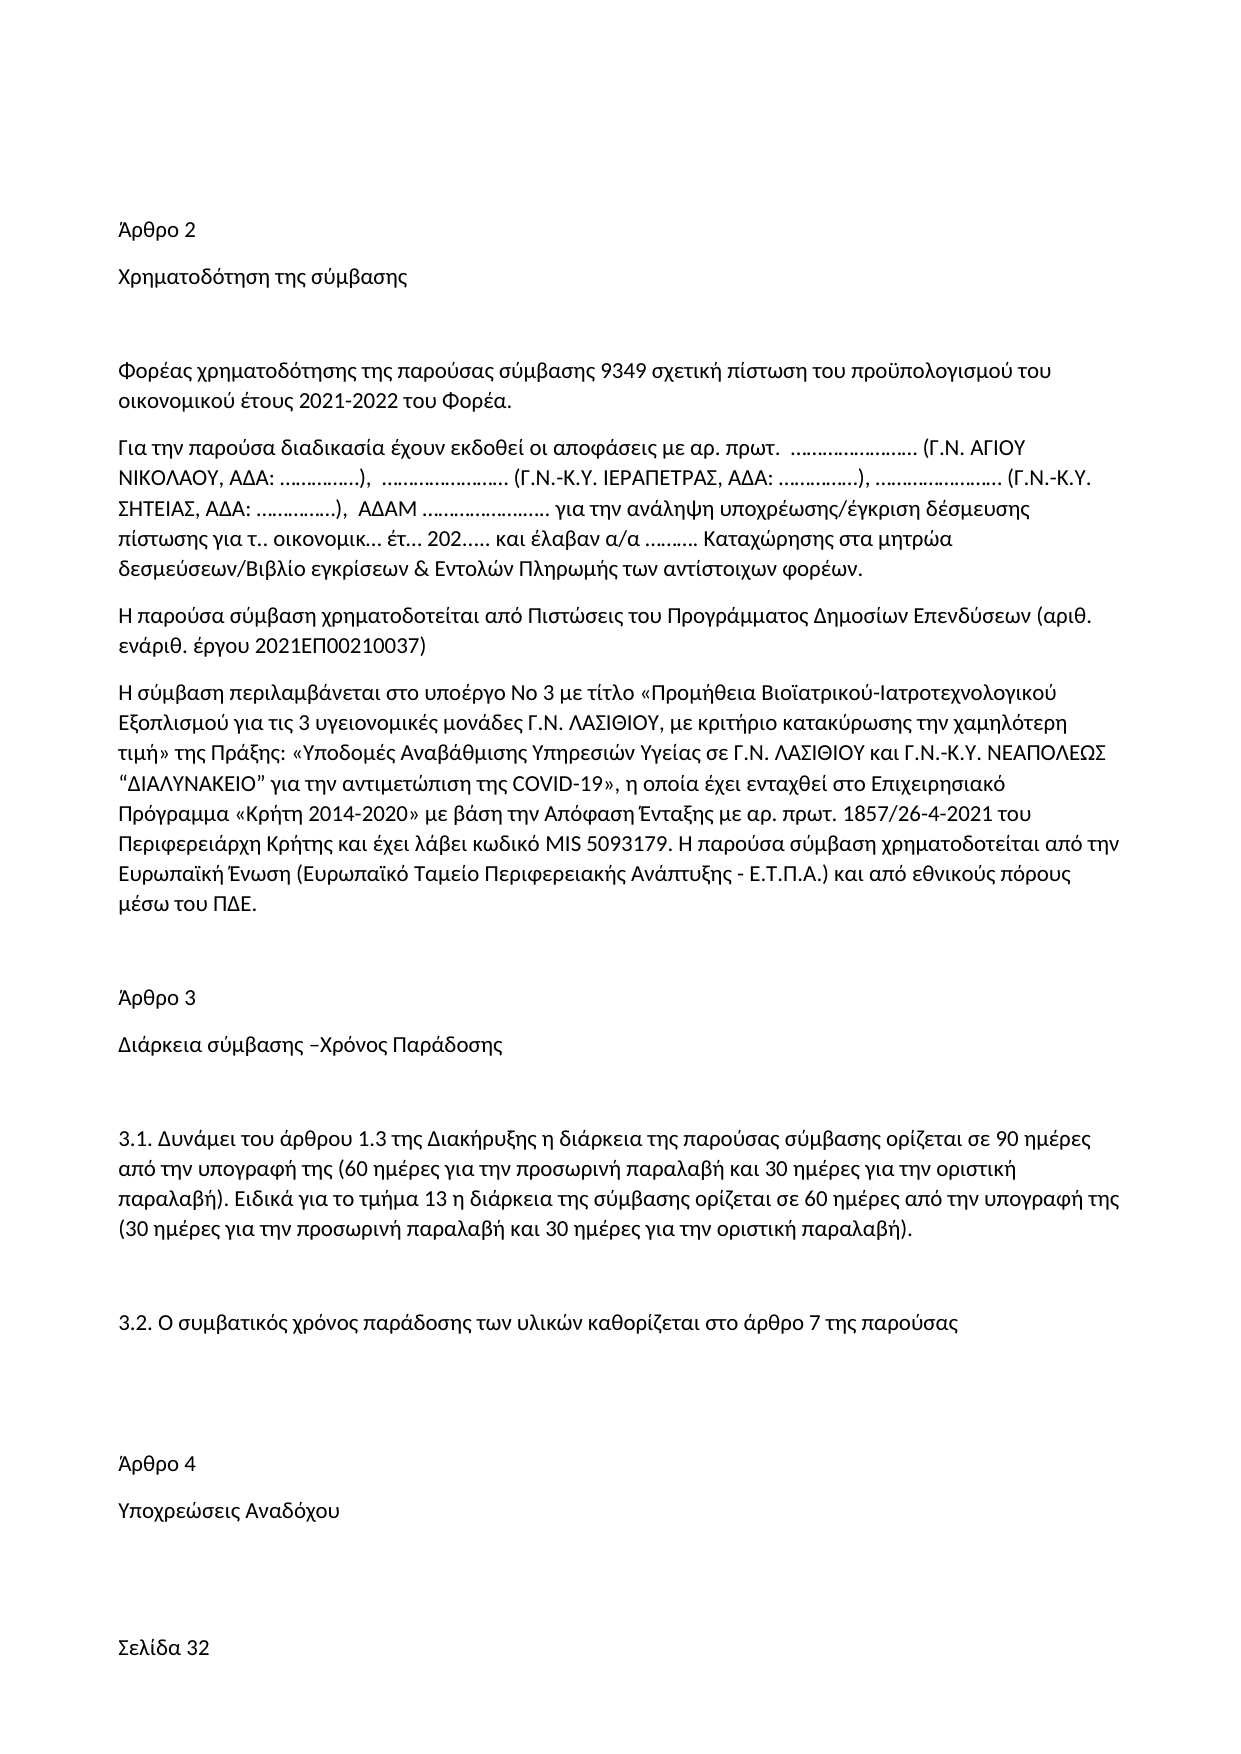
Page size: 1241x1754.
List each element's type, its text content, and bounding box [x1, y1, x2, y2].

text Άρθρο 4 [118, 1449, 1122, 1477]
text Η παρούσα σύμβαση χρηματοδοτείται από Πιστώσεις του Προγράμματος Δημοσίων Επενδύσεων (αριθ. ενάριθ. έργου 2021ΕΠ00210037) [118, 601, 1122, 659]
text Υποχρεώσεις Αναδόχου [118, 1496, 1122, 1524]
text 3.2. Ο συμβατικός χρόνος παράδοσης των υλικών καθορίζεται στο άρθρο 7 της παρούσας [118, 1308, 1122, 1336]
text Διάρκεια σύμβασης –Χρόνος Παράδοσης [118, 1030, 1122, 1058]
text Άρθρο 3 [118, 983, 1122, 1011]
text Άρθρο 2 [118, 216, 1122, 243]
text Για την παρούσα διαδικασία έχουν εκδοθεί οι αποφάσεις με αρ. πρωτ. …………………… (Γ.Ν. ΑΓΙΟΥ ΝΙΚΟΛΑΟΥ, ΑΔΑ: ……………), …………………… (Γ.Ν.-Κ.Υ. ΙΕΡΑΠΕΤΡΑΣ, ΑΔΑ: ……………), …………………… (Γ.Ν.-Κ.Υ. ΣΗΤΕΙΑΣ, ΑΔΑ: ……………), ΑΔΑΜ ……………….….. για την ανάληψη υποχρέωσης/έγκριση δέσμευσης πίστωσης για τ.. οικονομικ… έτ… 202..... και έλαβαν α/α ………. Καταχώρησης στα μητρώα δεσμεύσεων/Βιβλίο εγκρίσεων & Εντολών Πληρωμής των αντίστοιχων φορέων. [118, 433, 1122, 582]
text Φορέας χρηματοδότησης της παρούσας σύμβασης 9349 σχετική πίστωση του προϋπολογισμού του οικονομικού έτους 2021-2022 του Φορέα. [118, 356, 1122, 414]
text Χρηματοδότηση της σύμβασης [118, 262, 1122, 290]
text Η σύμβαση περιλαμβάνεται στο υποέργο Νο 3 με τίτλο «Προμήθεια Βιοϊατρικού-Ιατροτεχνολογικού Εξοπλισμού για τις 3 υγειονομικές μονάδες Γ.Ν. ΛΑΣΙΘΙΟΥ, με κριτήριο κατακύρωσης την χαμηλότερη τιμή» της Πράξης: «Υποδομές Αναβάθμισης Υπηρεσιών Υγείας σε Γ.Ν. ΛΑΣΙΘΙΟΥ και Γ.Ν.-Κ.Υ. ΝΕΑΠΟΛΕΩΣ “ΔΙΑΛΥΝΑΚΕΙΟ” για την αντιμετώπιση της COVID-19», η οποία έχει ενταχθεί στο Επιχειρησιακό Πρόγραμμα «Κρήτη 2014-2020» με βάση την Απόφαση Ένταξης με αρ. πρωτ. 1857/26-4-2021 του Περιφερειάρχη Κρήτης και έχει λάβει κωδικό MIS 5093179. Η παρούσα σύμβαση χρηματοδοτείται από την Ευρωπαϊκή Ένωση (Ευρωπαϊκό Ταμείο Περιφερειακής Ανάπτυξης - Ε.Τ.Π.Α.) και από εθνικούς πόρους μέσω του ΠΔΕ. [118, 678, 1122, 917]
text 3.1. Δυνάμει του άρθρου 1.3 της Διακήρυξης η διάρκεια της παρούσας σύμβασης ορίζεται σε 90 ημέρες από την υπογραφή της (60 ημέρες για την προσωρινή παραλαβή και 30 ημέρες για την οριστική παραλαβή). Ειδικά για το τμήμα 13 η διάρκεια της σύμβασης ορίζεται σε 60 ημέρες από την υπογραφή της (30 ημέρες για την προσωρινή παραλαβή και 30 ημέρες για την οριστική παραλαβή). [118, 1124, 1122, 1242]
